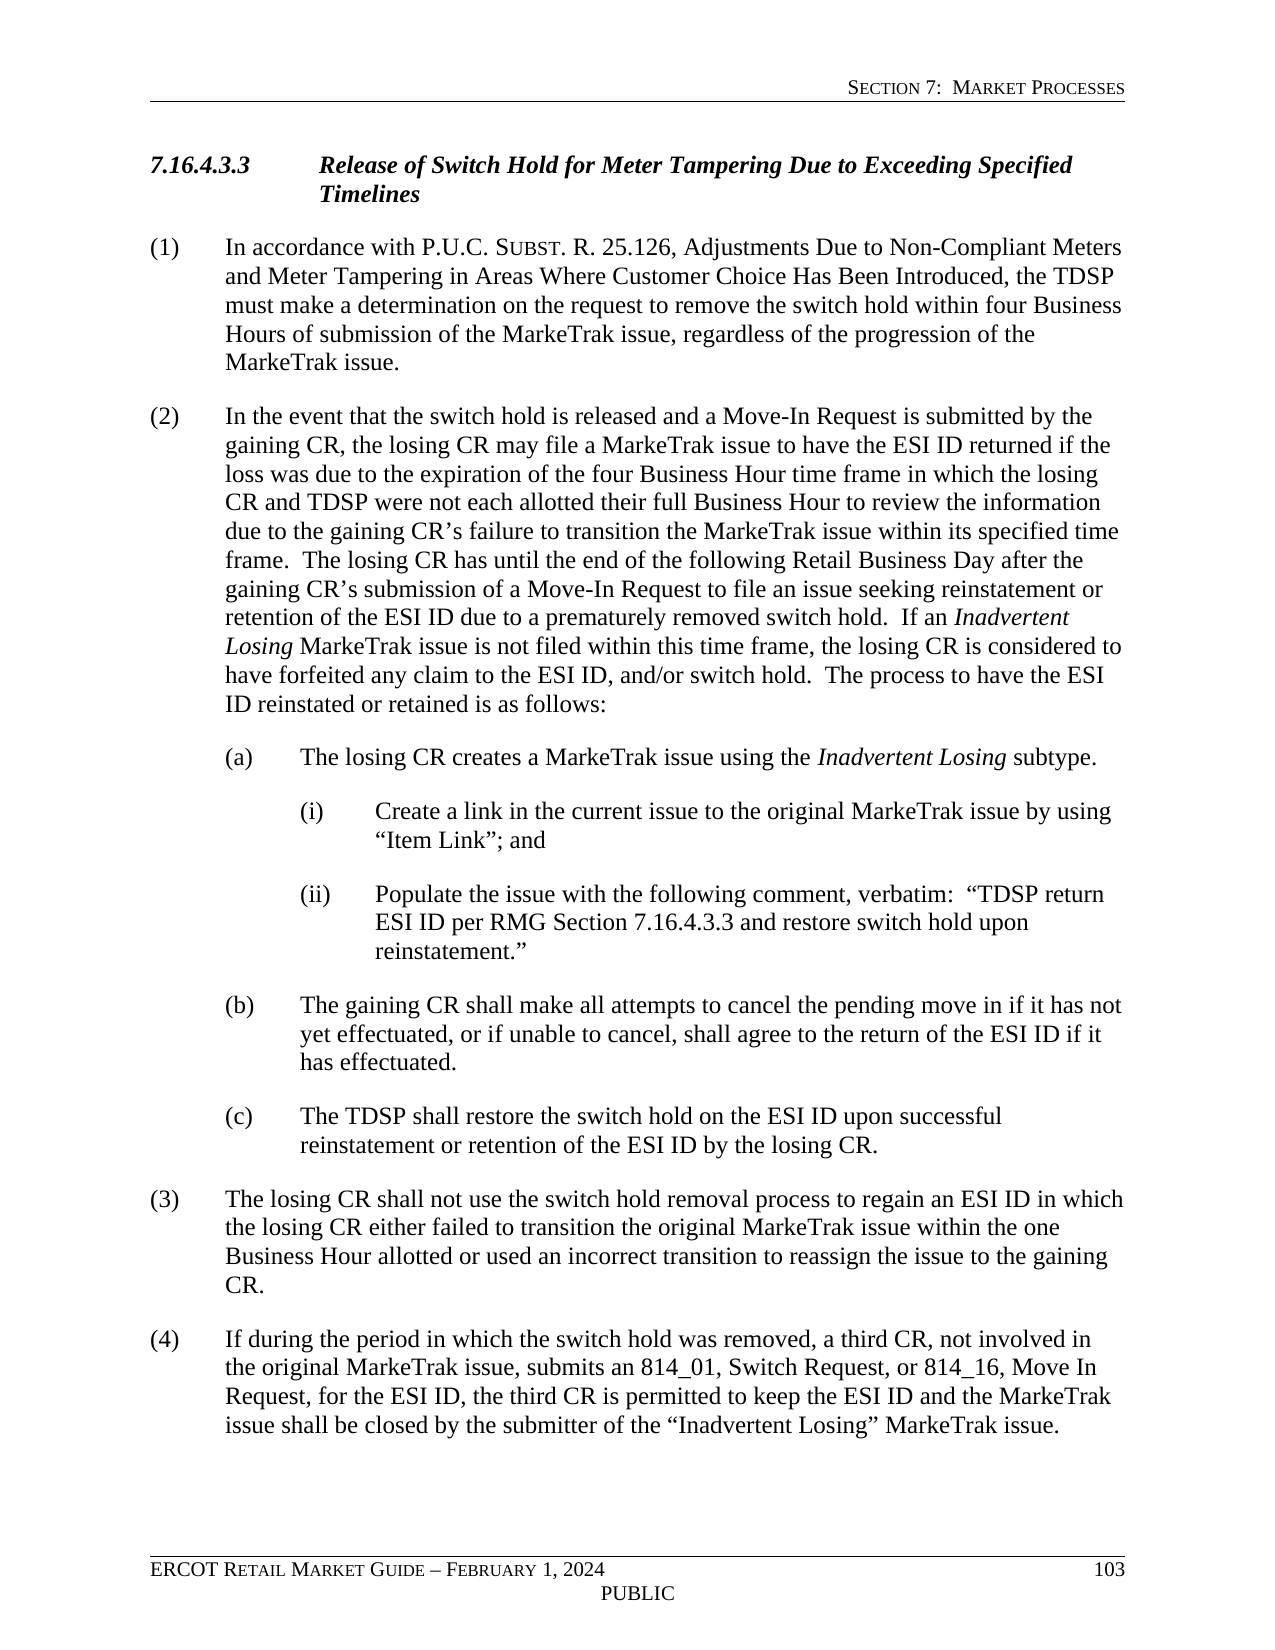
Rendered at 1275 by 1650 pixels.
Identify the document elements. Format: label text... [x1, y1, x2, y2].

text (c) The TDSP shall restore the switch hold on the ESI ID upon successful reinstatement or retention of the ESI ID by the losing CR. [225, 1101, 1125, 1159]
text 7.16.4.3.3 Release of Switch Hold for Meter Tampering Due to Exceeding Specified Timelines [150, 150, 1125, 207]
text (2) In the event that the switch hold is released and a Move-In Request is submitted by the gaining CR, the losing CR may file a MarkeTrak issue to have the ESI ID returned if the loss was due to the expiration of the four Business Hour time frame in which the losing CR and TDSP were not each allotted their full Business Hour to review the information due to the gaining CR’s failure to transition the MarkeTrak issue within its specified time frame. The losing CR has until the end of the following Retail Business Day after the gaining CR’s submission of a Move-In Request to file an issue seeking reinstatement or retention of the ESI ID due to a prematurely removed switch hold. If an Inadvertent Losing MarkeTrak issue is not filed within this time frame, the losing CR is considered to have forfeited any claim to the ESI ID, and/or switch hold. The process to have the ESI ID reinstated or retained is as follows: [150, 401, 1125, 717]
text (4) If during the period in which the switch hold was removed, a third CR, not involved in the original MarkeTrak issue, submits an 814_01, Switch Request, or 814_16, Move In Request, for the ESI ID, the third CR is permitted to keep the ESI ID and the MarkeTrak issue shall be closed by the submitter of the “Inadvertent Losing” MarkeTrak issue. [150, 1324, 1125, 1439]
text (1) In accordance with P.U.C. Subst. R. 25.126, Adjustments Due to Non-Compliant Meters and Meter Tampering in Areas Where Customer Choice Has Been Introduced, the TDSP must make a determination on the request to remove the switch hold within four Business Hours of submission of the MarkeTrak issue, regardless of the progression of the MarkeTrak issue. [150, 232, 1125, 376]
text (i) Create a link in the current issue to the original MarkeTrak issue by using “Item Link”; and [300, 796, 1125, 854]
text (a) The losing CR creates a MarkeTrak issue using the Inadvertent Losing subtype. [225, 742, 1125, 771]
text (ii) Populate the issue with the following comment, verbatim: “TDSP return ESI ID per RMG Section 7.16.4.3.3 and restore switch hold upon reinstatement.” [300, 879, 1125, 965]
text (b) The gaining CR shall make all attempts to cancel the pending move in if it has not yet effectuated, or if unable to cancel, shall agree to the return of the ESI ID if it has effectuated. [225, 990, 1125, 1076]
text (3) The losing CR shall not use the switch hold removal process to regain an ESI ID in which the losing CR either failed to transition the original MarkeTrak issue within the one Business Hour allotted or used an incorrect transition to reassign the issue to the gaining CR. [150, 1184, 1125, 1299]
